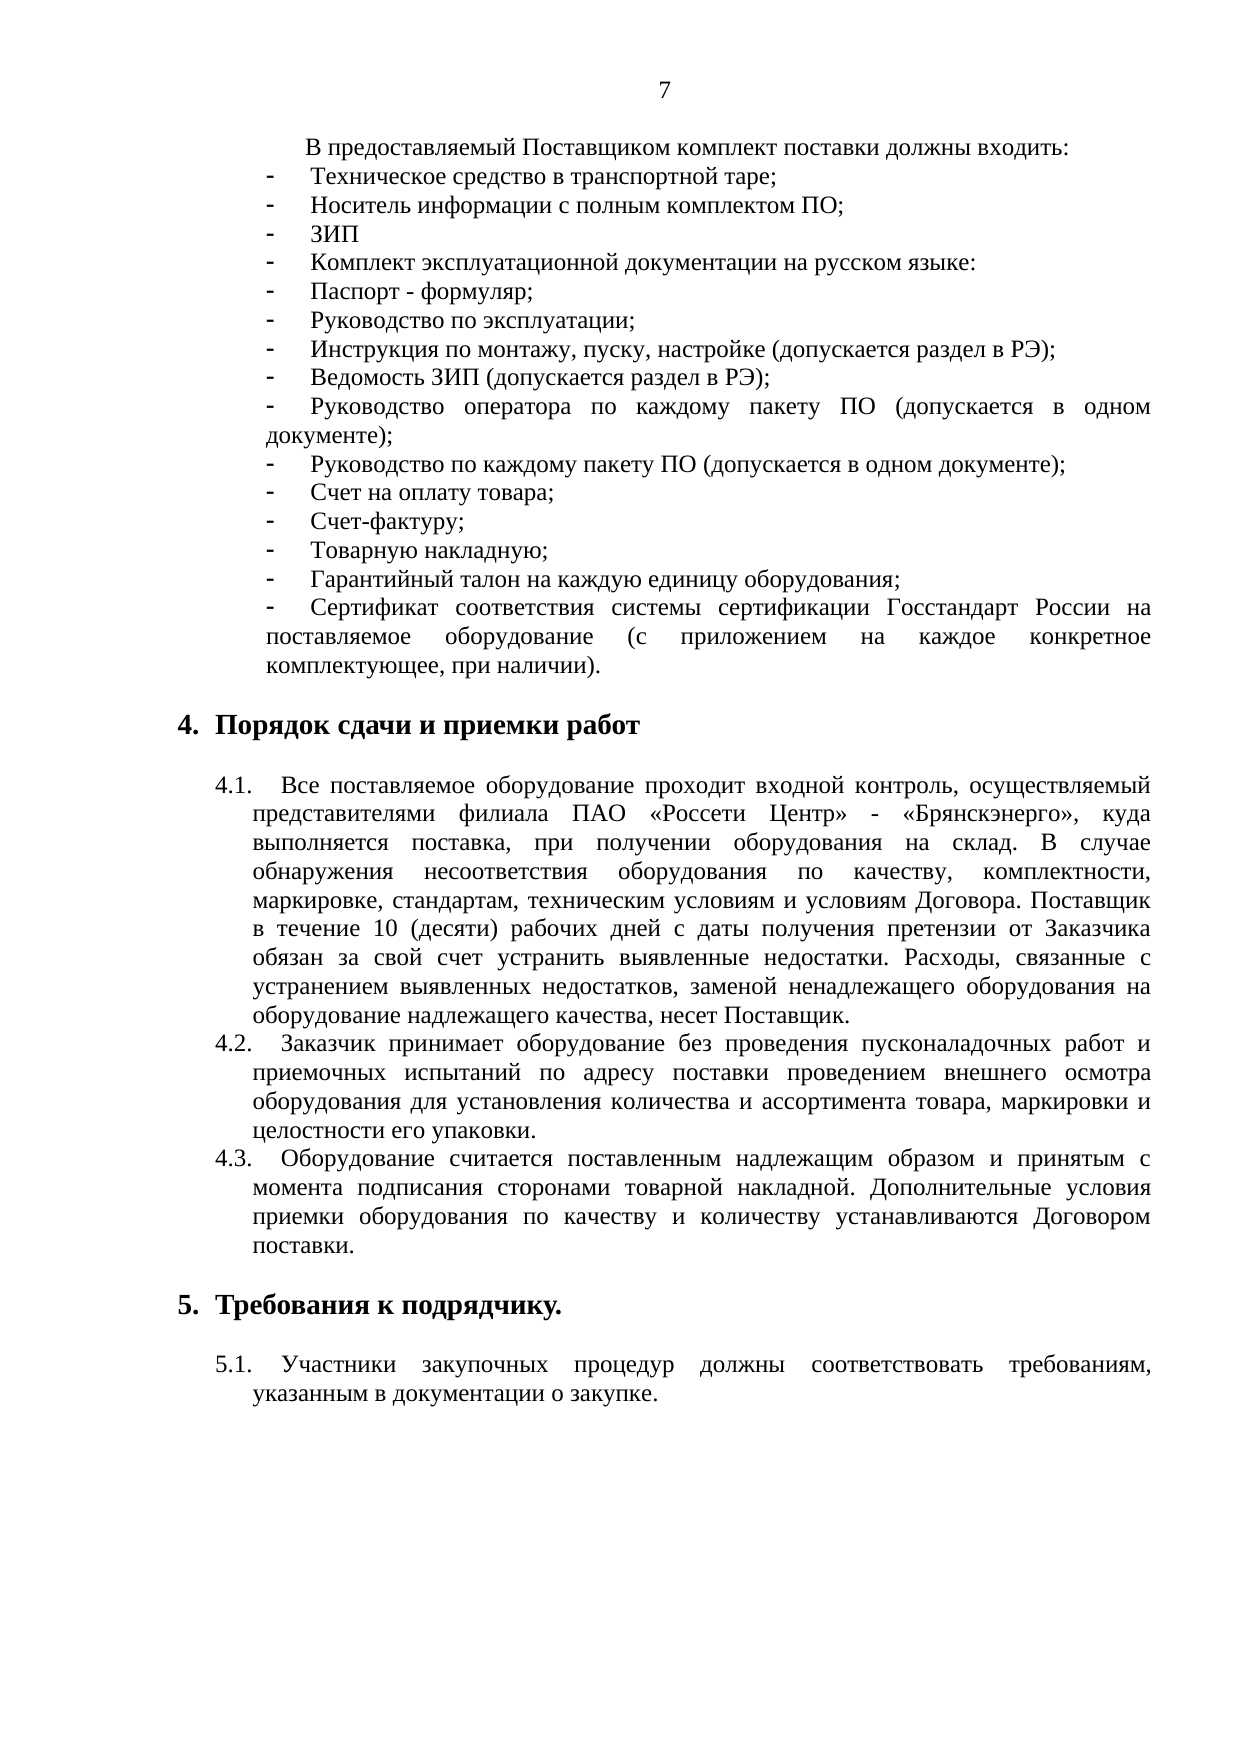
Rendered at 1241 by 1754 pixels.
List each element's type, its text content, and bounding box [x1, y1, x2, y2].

list Счет на оплату товара; [266, 477, 1152, 506]
title Порядок сдачи и приемки работ [177, 707, 1152, 741]
list ЗИП [266, 219, 1152, 247]
list Комплект эксплуатационной документации на русском языке: [266, 247, 1152, 276]
list Руководство оператора по каждому пакету ПО (допускается в одном документе); [266, 391, 1152, 449]
list Техническое средство в транспортной таре; [266, 161, 1152, 190]
list Носитель информации с полным комплектом ПО; [266, 190, 1152, 219]
list Сертификат соответствия системы сертификации Госстандарт России на поставляемое оборудование (с приложением на каждое конкретное комплектующее, при наличии). [266, 592, 1152, 679]
list Руководство по каждому пакету ПО (допускается в одном документе); [266, 449, 1152, 477]
list Все поставляемое оборудование проходит входной контроль, осуществляемый представителями филиала ПАО «Россети Центр» - «Брянскэнерго», куда выполняется поставка, при получении оборудования на склад. В случае обнаружения несоответствия оборудования по качеству, комплектности, маркировке, стандартам, техническим условиям и условиям Договора. Поставщик в течение 10 (десяти) рабочих дней с даты получения претензии от Заказчика обязан за свой счет устранить выявленные недостатки. Расходы, связанные с устранением выявленных недостатков, заменой ненадлежащего оборудования на оборудование надлежащего качества, несет Поставщик. [215, 770, 1152, 1028]
list Руководство по эксплуатации; [266, 305, 1152, 334]
list Инструкция по монтажу, пуску, настройке (допускается раздел в РЭ); [266, 334, 1152, 362]
list Товарную накладную; [266, 535, 1152, 564]
list Оборудование считается поставленным надлежащим образом и принятым с момента подписания сторонами товарной накладной. Дополнительные условия приемки оборудования по качеству и количеству устанавливаются Договором поставки. [215, 1143, 1152, 1258]
list Гарантийный талон на каждую единицу оборудования; [266, 564, 1152, 592]
list Паспорт - формуляр; [266, 276, 1152, 305]
list Счет-фактуру; [266, 506, 1152, 535]
list Заказчик принимает оборудование без проведения пусконаладочных работ и приемочных испытаний по адресу поставки проведением внешнего осмотра оборудования для установления количества и ассортимента товара, маркировки и целостности его упаковки. [215, 1028, 1152, 1143]
list Ведомость ЗИП (допускается раздел в РЭ); [266, 362, 1152, 391]
list Участники закупочных процедур должны соответствовать требованиям, указанным в документации о закупке. [215, 1349, 1152, 1407]
text В предоставляемый Поставщиком комплект поставки должны входить: [266, 132, 1152, 161]
title Требования к подрядчику. [177, 1287, 1152, 1321]
